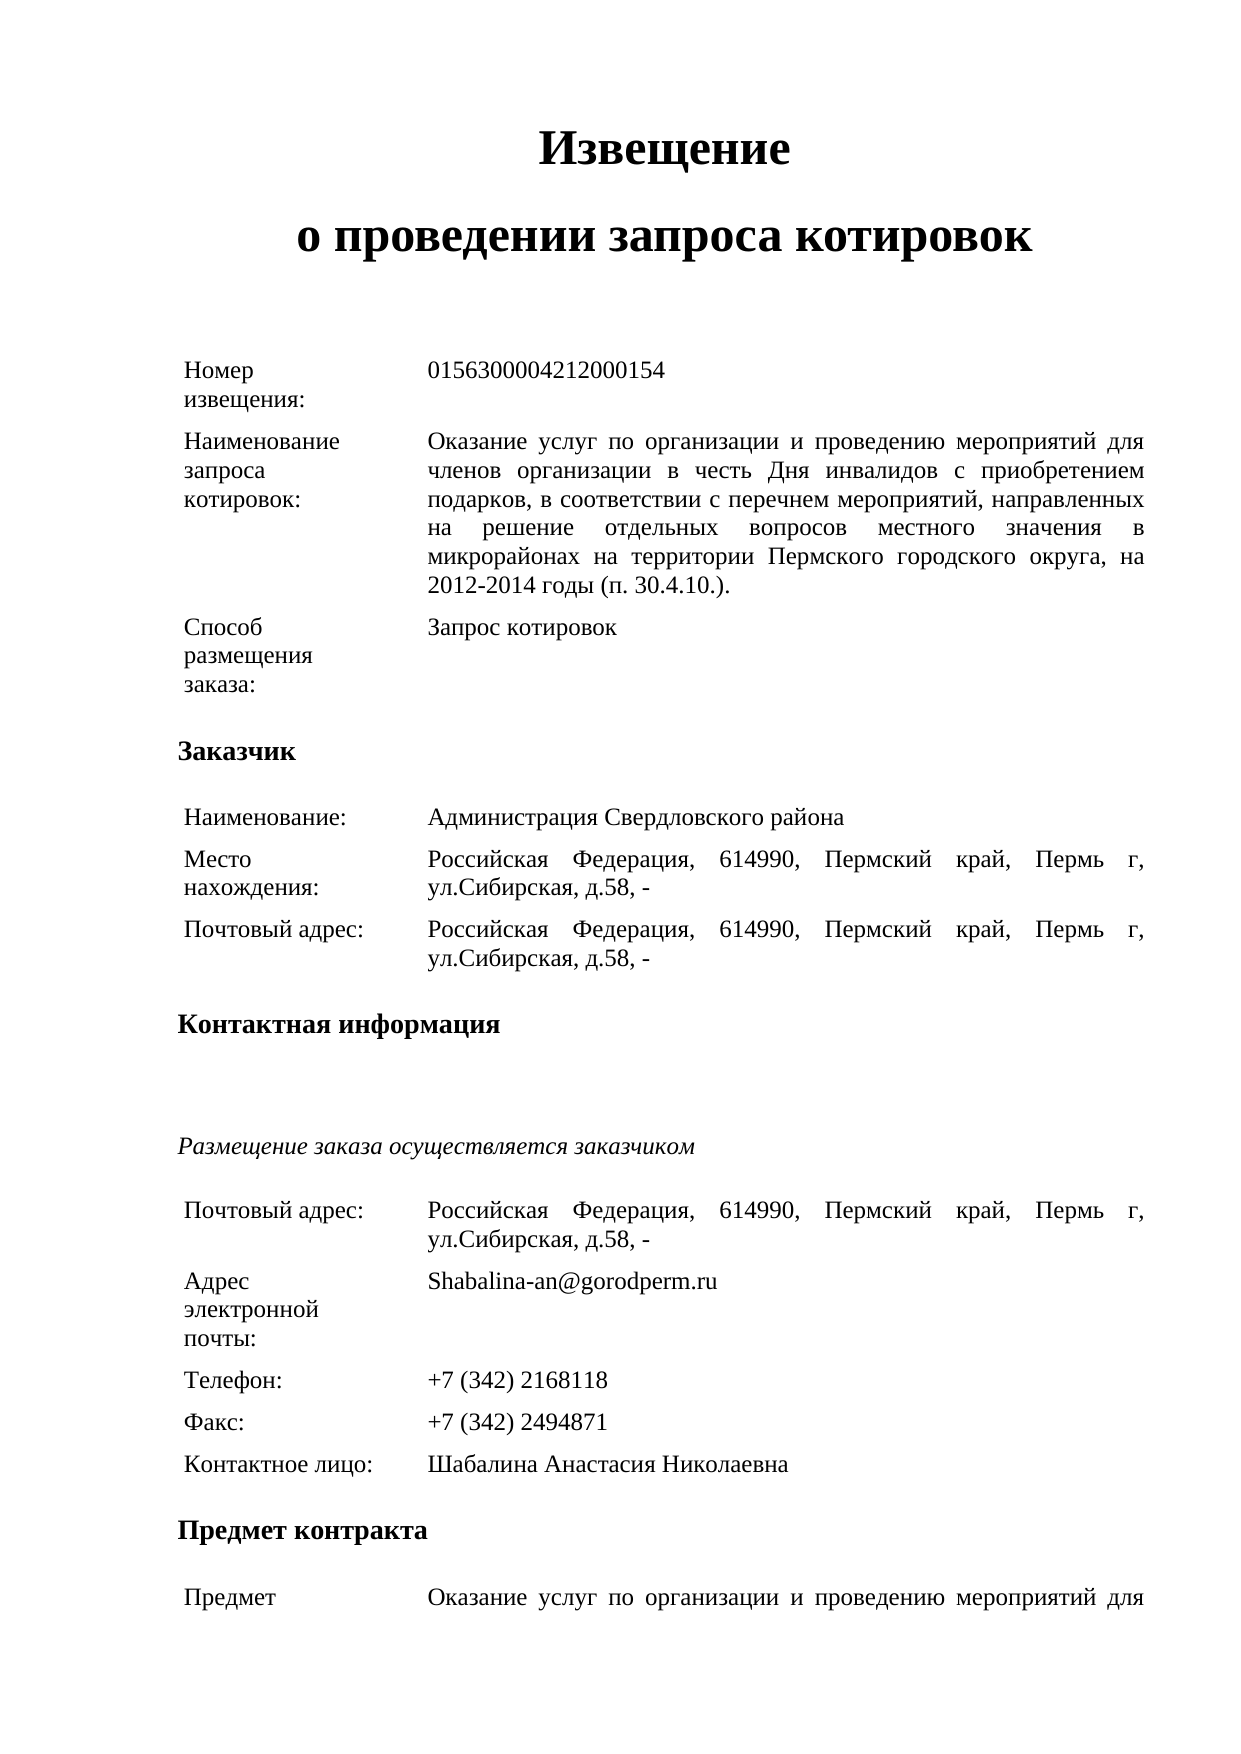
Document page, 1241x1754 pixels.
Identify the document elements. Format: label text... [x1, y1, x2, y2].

table_cell Телефон: [177, 1359, 421, 1401]
table_header Администрация Свердловского района [421, 795, 1152, 837]
table_cell Адрес электронной почты: [177, 1259, 421, 1359]
table_cell Контактное лицо: [177, 1443, 421, 1484]
table_cell Российская Федерация, 614990, Пермский край, Пермь г, ул.Сибирская, д.58, - [421, 837, 1152, 908]
text о проведении запроса котировок [177, 205, 1152, 262]
table_header 0156300004212000154 [421, 349, 1152, 419]
table_header Предмет контракта: [177, 1575, 421, 1617]
table_cell +7 (342) 2168118 [421, 1359, 1152, 1401]
table_cell Способ размещения заказа: [177, 605, 421, 704]
table_header Российская Федерация, 614990, Пермский край, Пермь г, ул.Сибирская, д.58, - [421, 1189, 1152, 1259]
table_header Почтовый адрес: [177, 1189, 421, 1259]
text Предмет контракта [177, 1513, 1152, 1546]
table_cell +7 (342) 2494871 [421, 1401, 1152, 1442]
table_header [421, 1575, 1152, 1617]
table_cell Запрос котировок [421, 605, 1152, 704]
table_header Наименование: [177, 795, 421, 837]
table_cell Место нахождения: [177, 837, 421, 908]
text Размещение заказа осуществляется заказчиком [177, 1131, 1152, 1159]
text Извещение [177, 118, 1152, 176]
table_cell Оказание услуг по организации и проведению мероприятий для членов организации в честь Дня инвалидов с приобретением подарков, в соответствии с перечнем мероприятий, направленных на решение отдельных вопросов местного значения в микрорайонах на территории Пермского городского округа, на 2012-2014 годы (п. 30.4.10.). [421, 420, 1152, 605]
table_header Номер извещения: [177, 349, 421, 419]
table_cell Shabalina-an@gorodperm.ru [421, 1259, 1152, 1359]
table_cell Российская Федерация, 614990, Пермский край, Пермь г, ул.Сибирская, д.58, - [421, 908, 1152, 978]
table_cell Наименование запроса котировок: [177, 420, 421, 605]
table_cell Почтовый адрес: [177, 908, 421, 978]
text Контактная информация [177, 1008, 1152, 1040]
table_cell Шабалина Анастасия Николаевна [421, 1443, 1152, 1484]
table_cell Факс: [177, 1401, 421, 1442]
text Заказчик [177, 734, 1152, 766]
